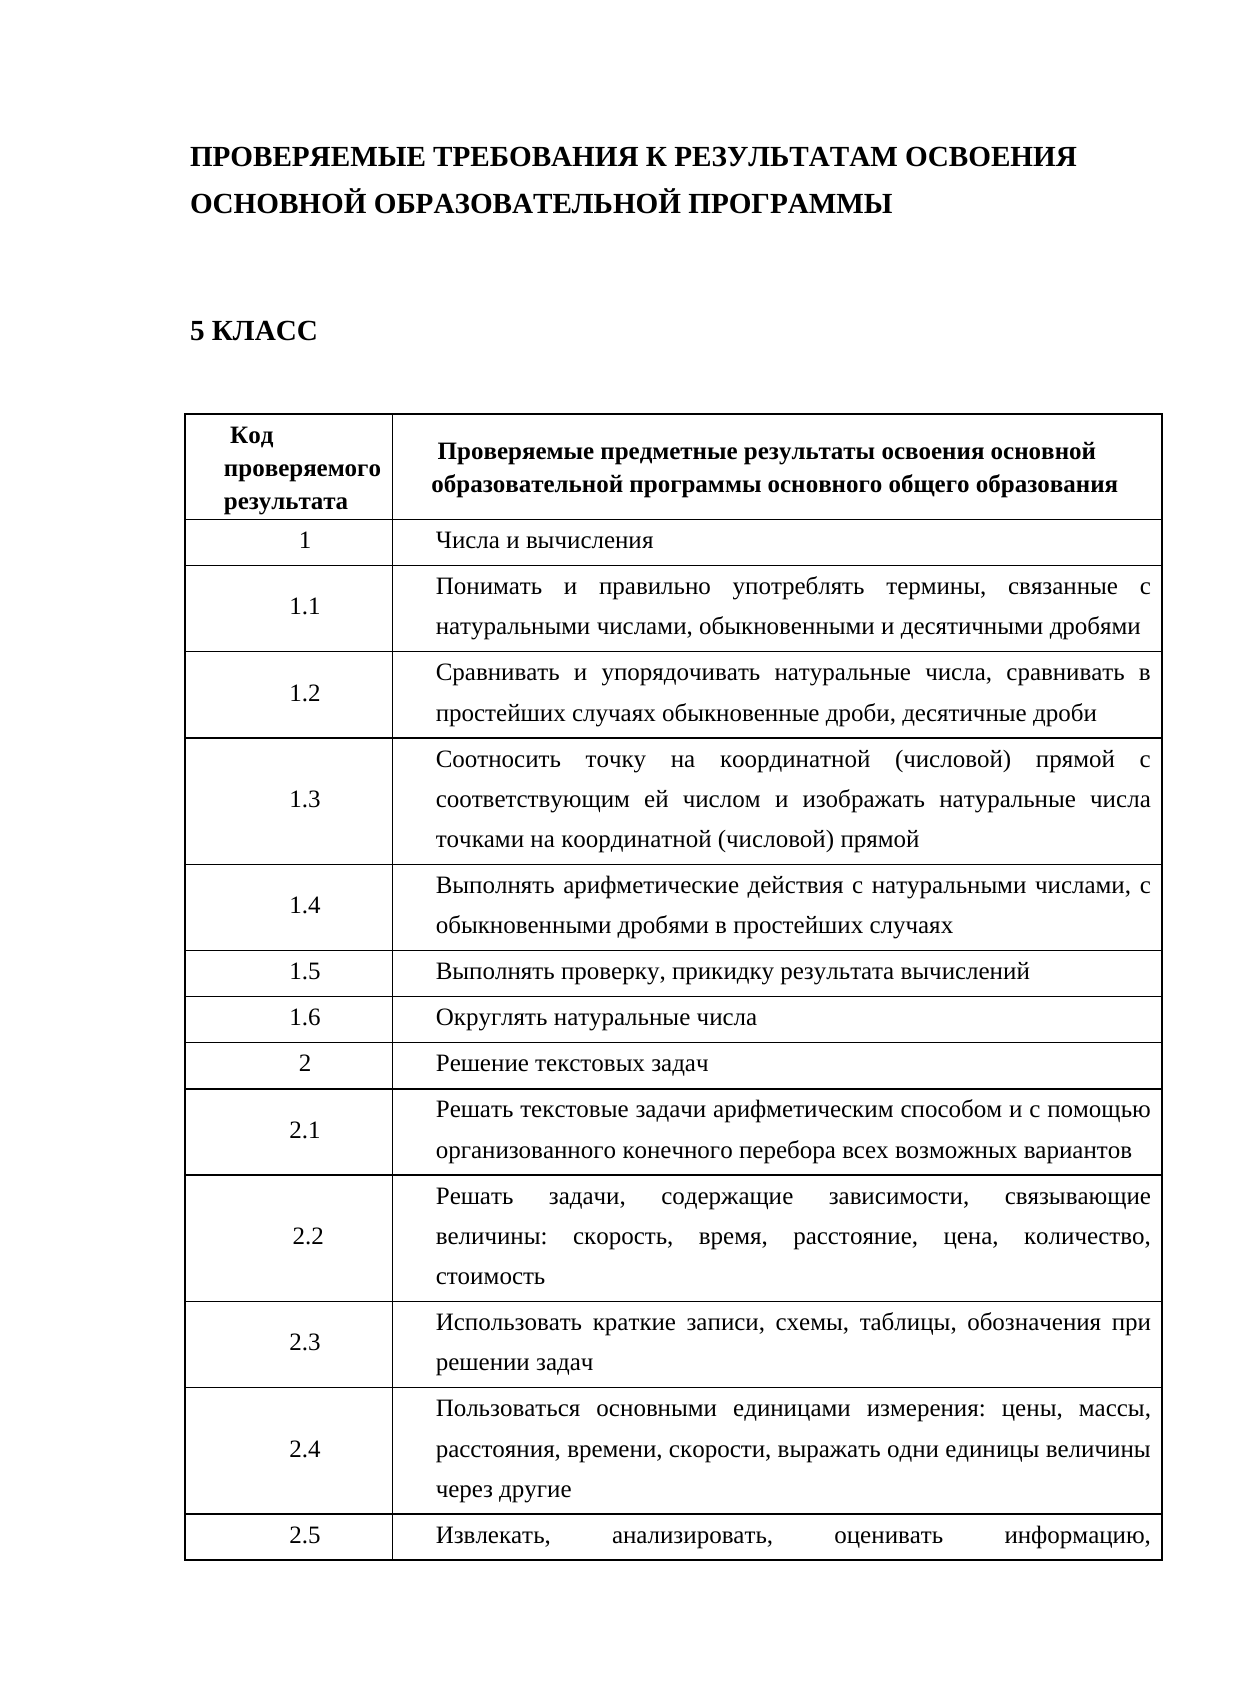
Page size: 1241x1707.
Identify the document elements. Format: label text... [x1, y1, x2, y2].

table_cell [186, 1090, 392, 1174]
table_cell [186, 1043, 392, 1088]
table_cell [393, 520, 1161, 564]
text 5 КЛАСС [190, 313, 1152, 347]
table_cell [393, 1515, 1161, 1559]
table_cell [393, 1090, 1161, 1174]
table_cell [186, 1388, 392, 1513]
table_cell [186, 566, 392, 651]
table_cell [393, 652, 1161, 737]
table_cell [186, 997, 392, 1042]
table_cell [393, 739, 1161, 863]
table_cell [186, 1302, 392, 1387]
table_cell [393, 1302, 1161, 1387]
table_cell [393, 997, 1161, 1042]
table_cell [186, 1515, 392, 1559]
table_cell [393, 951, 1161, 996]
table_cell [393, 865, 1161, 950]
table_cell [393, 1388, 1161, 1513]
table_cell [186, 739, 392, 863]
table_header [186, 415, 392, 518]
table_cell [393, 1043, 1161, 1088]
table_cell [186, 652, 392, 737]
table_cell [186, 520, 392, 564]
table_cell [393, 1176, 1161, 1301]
text ПРОВЕРЯЕМЫЕ ТРЕБОВАНИЯ К РЕЗУЛЬТАТАМ ОСВОЕНИЯ ОСНОВНОЙ ОБРАЗОВАТЕЛЬНОЙ ПРОГРАММЫ [190, 139, 1152, 219]
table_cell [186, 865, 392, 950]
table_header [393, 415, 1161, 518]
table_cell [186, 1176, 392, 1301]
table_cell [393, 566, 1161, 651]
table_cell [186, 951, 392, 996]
